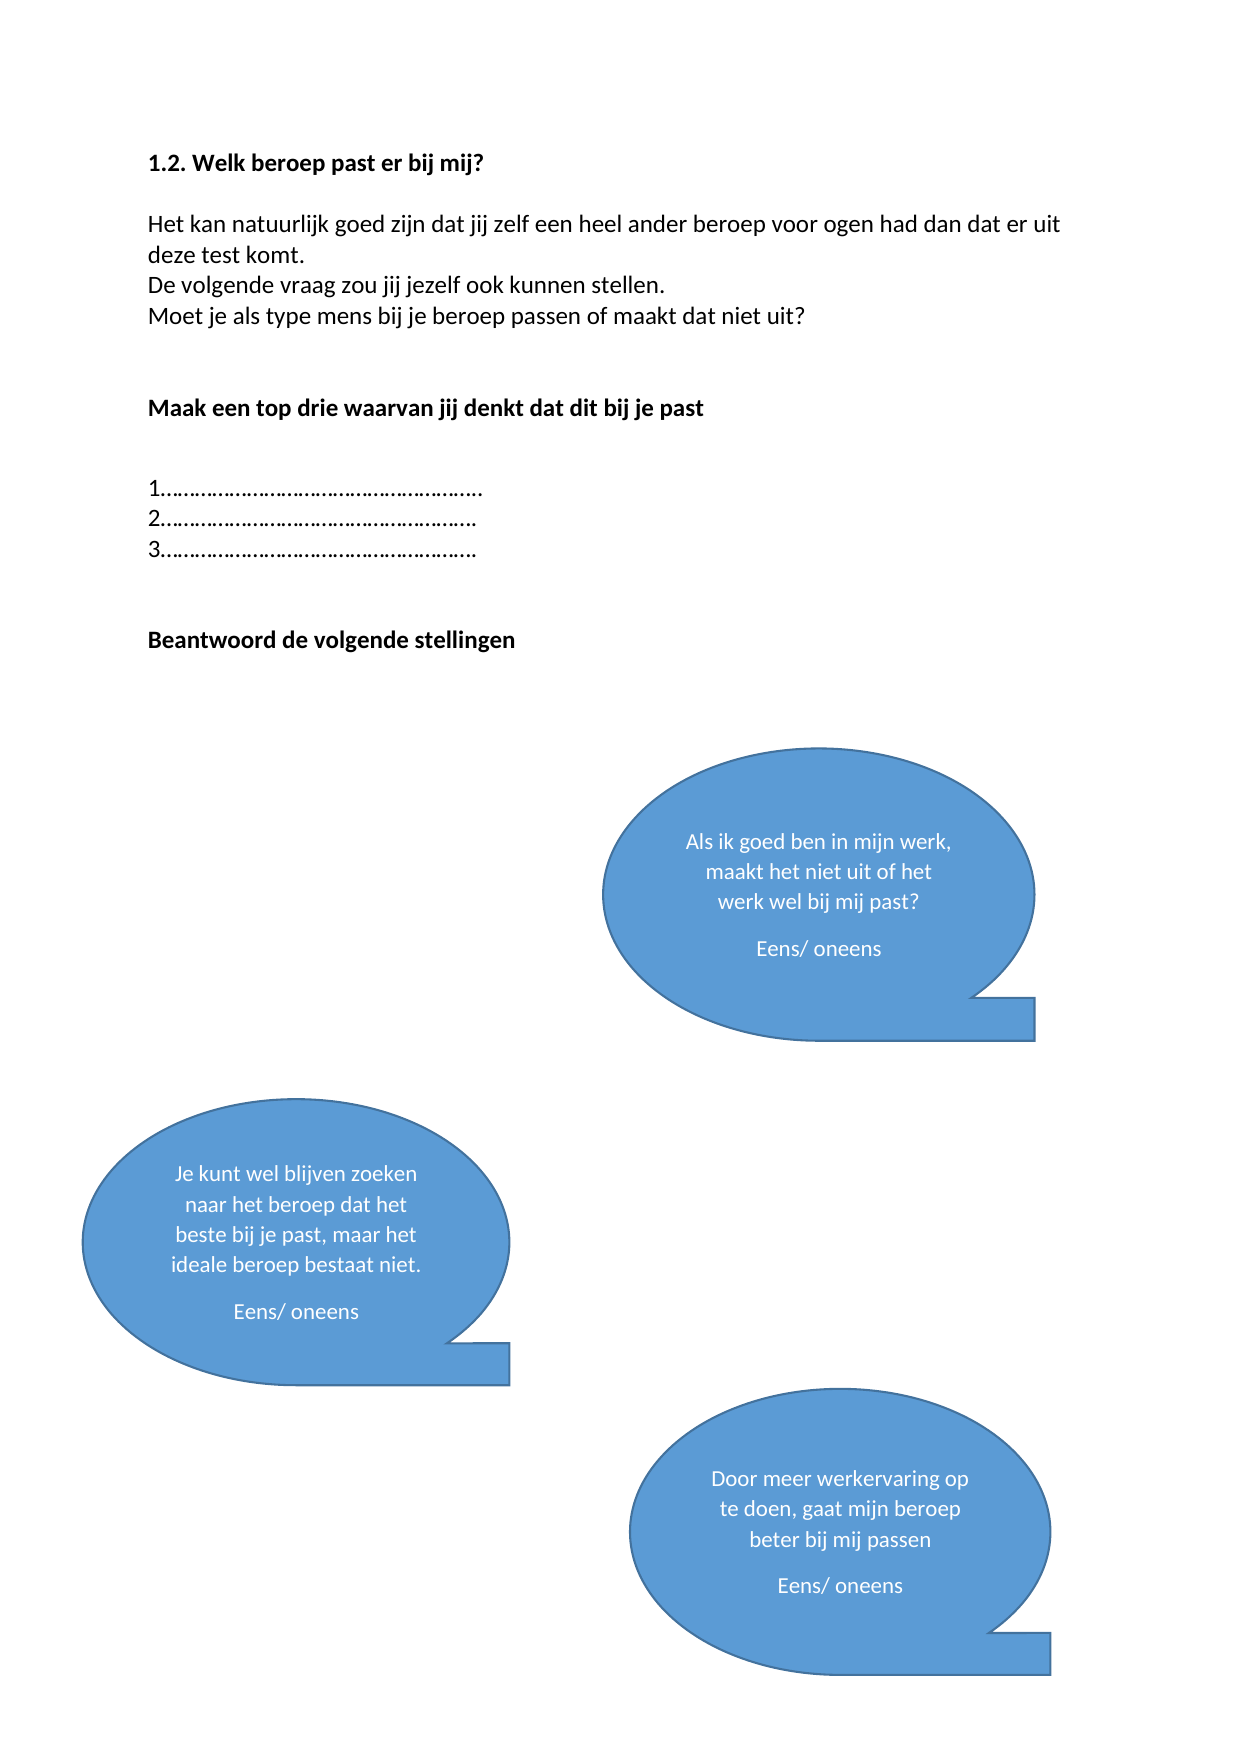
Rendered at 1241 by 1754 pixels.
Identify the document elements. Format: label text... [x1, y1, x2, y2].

text Het kan natuurlijk goed zijn dat jij zelf een heel ander beroep voor ogen had dan dat er uit deze test komt. [148, 209, 1093, 270]
text 3………………………………………………. [148, 533, 1093, 563]
text Maak een top drie waarvan jij denkt dat dit bij je past [148, 392, 1093, 422]
text 1……………………………………………….. [148, 472, 1093, 502]
text Beantwoord de volgende stellingen [148, 624, 1093, 655]
text Moet je als type mens bij je beroep passen of maakt dat niet uit? [148, 300, 1093, 331]
text 1.2. Welk beroep past er bij mij? [148, 148, 1093, 178]
text De volgende vraag zou jij jezelf ook kunnen stellen. [148, 270, 1093, 300]
text 2………………………………………………. [148, 502, 1093, 533]
